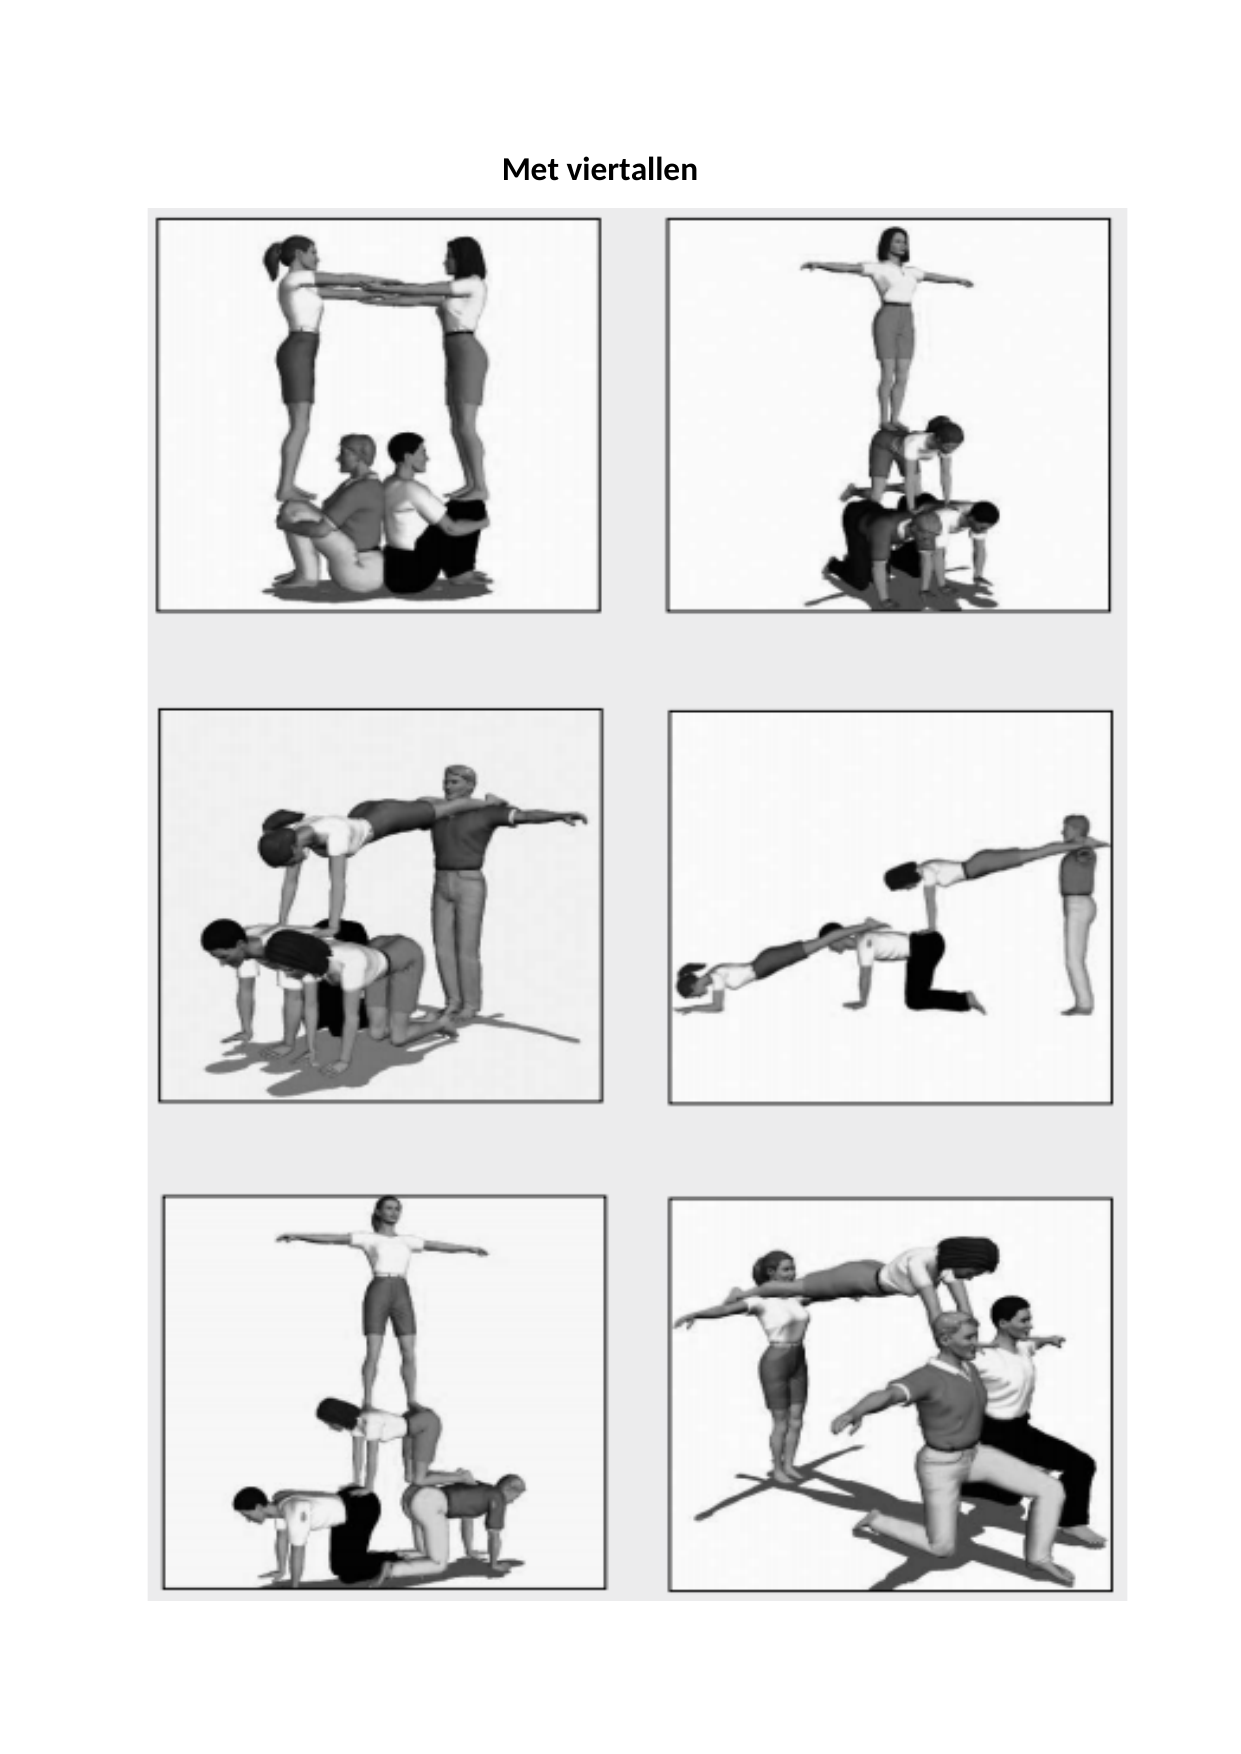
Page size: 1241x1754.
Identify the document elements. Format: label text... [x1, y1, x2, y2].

picture [147, 208, 1128, 1601]
text Met viertallen [148, 148, 1093, 188]
